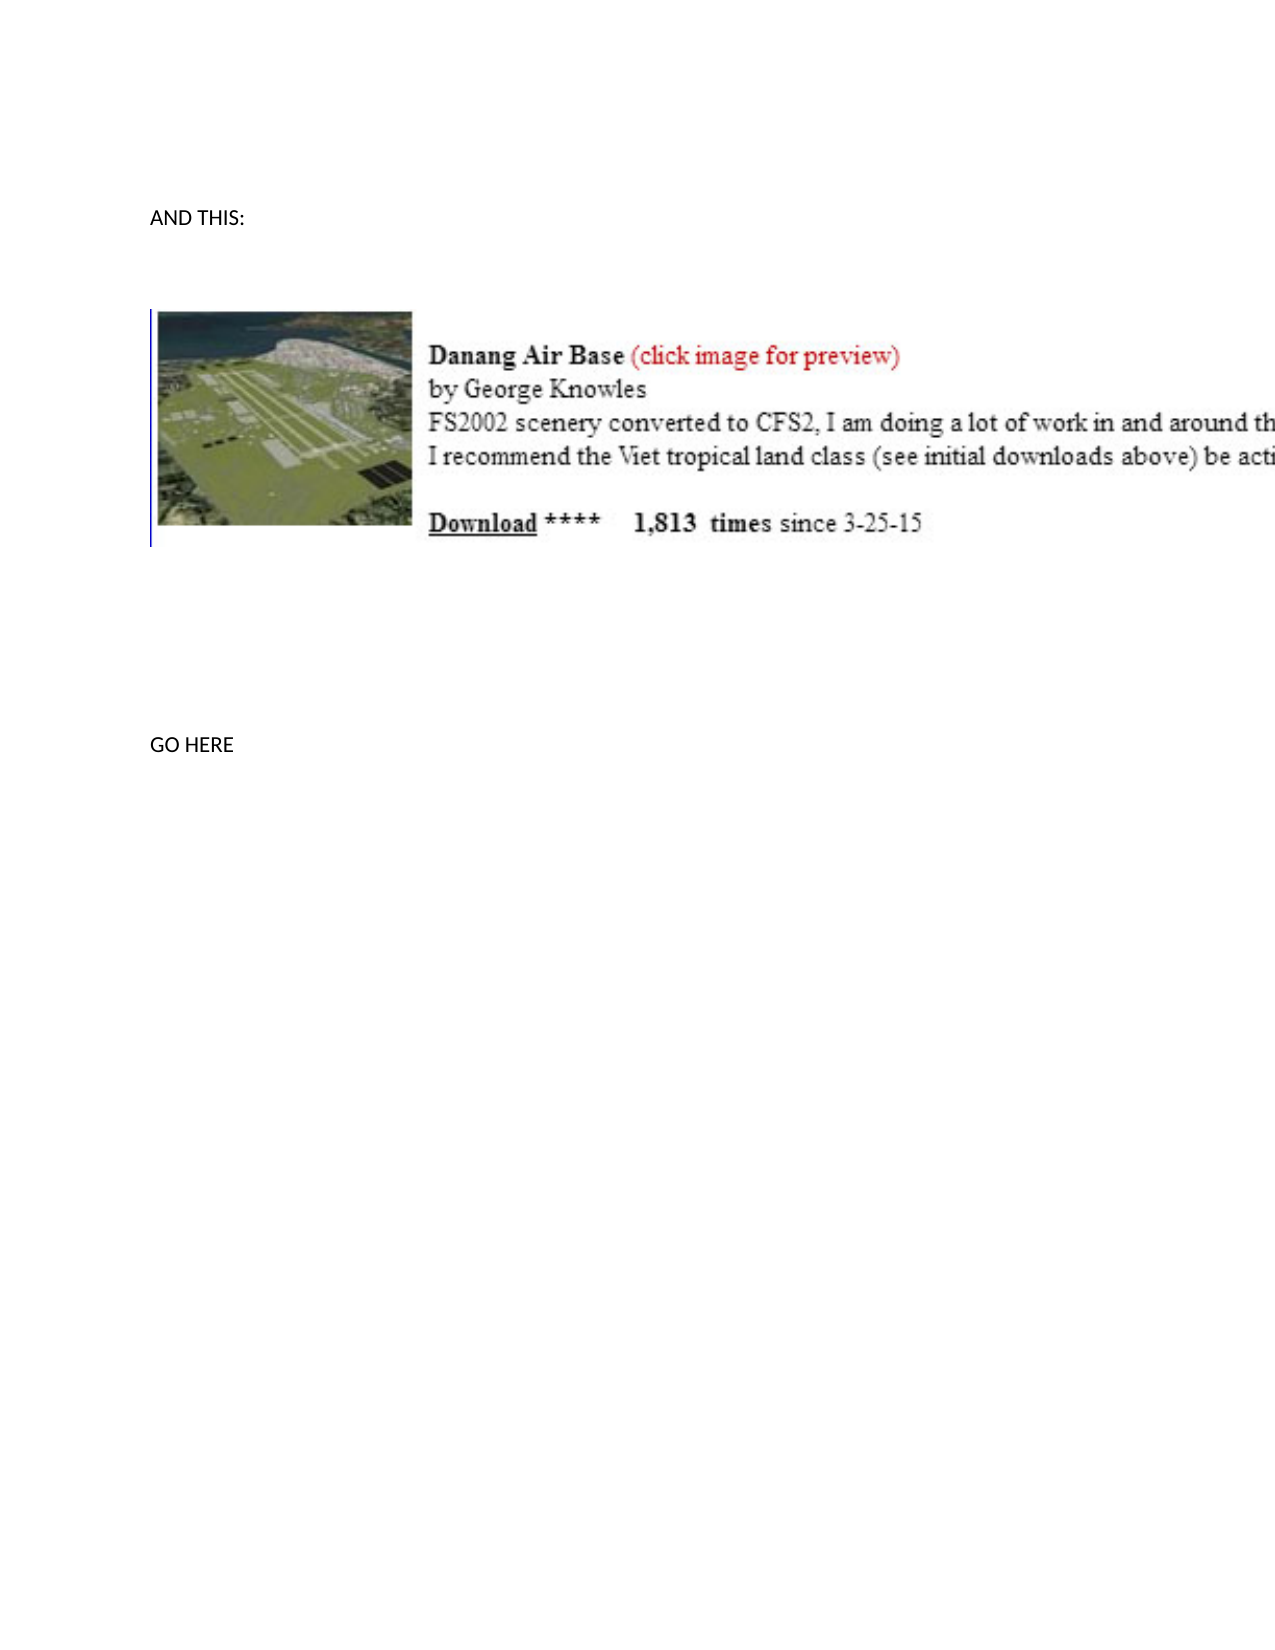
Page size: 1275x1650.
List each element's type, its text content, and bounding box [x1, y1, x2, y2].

text GO HERE [150, 731, 1125, 759]
picture [150, 309, 1275, 547]
text AND THIS: [150, 203, 1125, 231]
